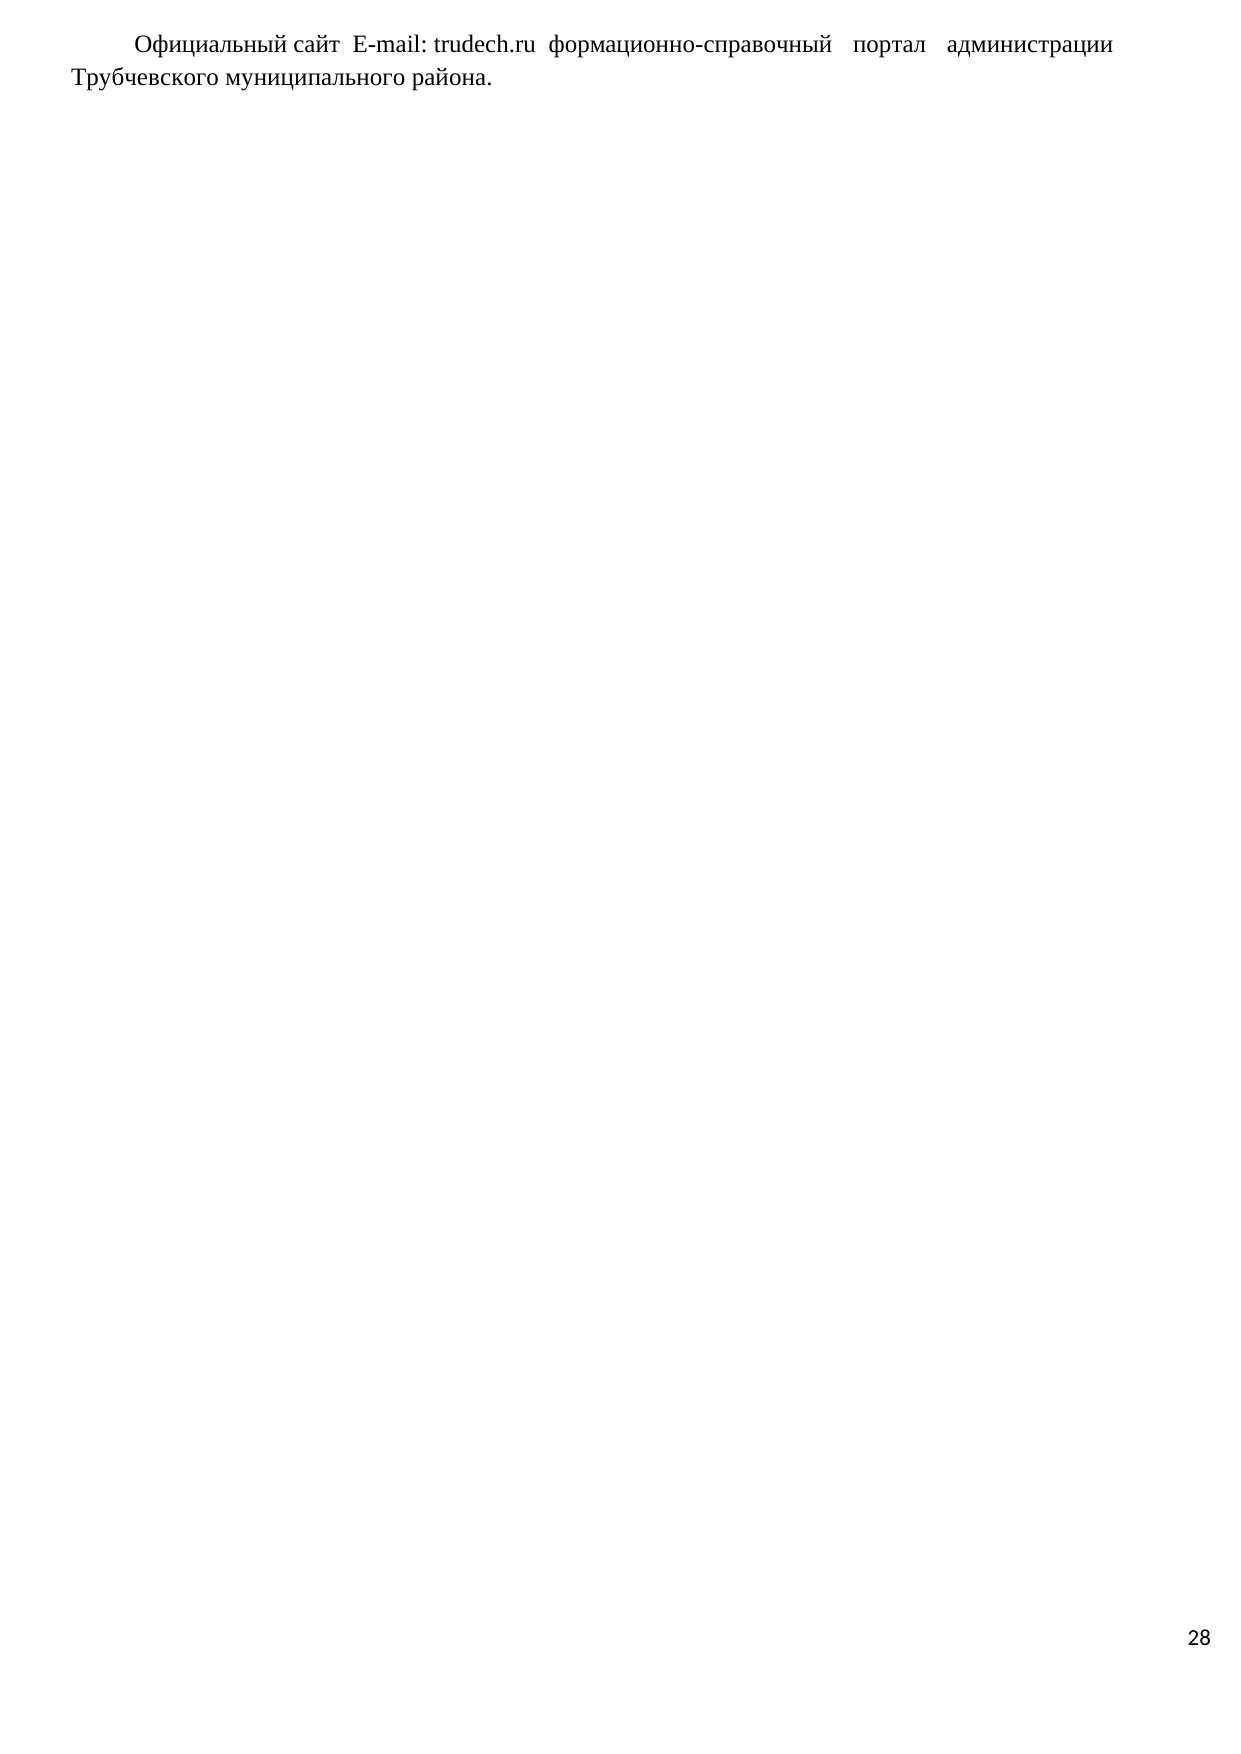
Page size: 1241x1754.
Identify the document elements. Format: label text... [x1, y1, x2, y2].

text Официальный сайт E-mail: trudech.ru формационно-справочный портал администрации Трубчевского муниципального района. [71, 29, 1213, 91]
